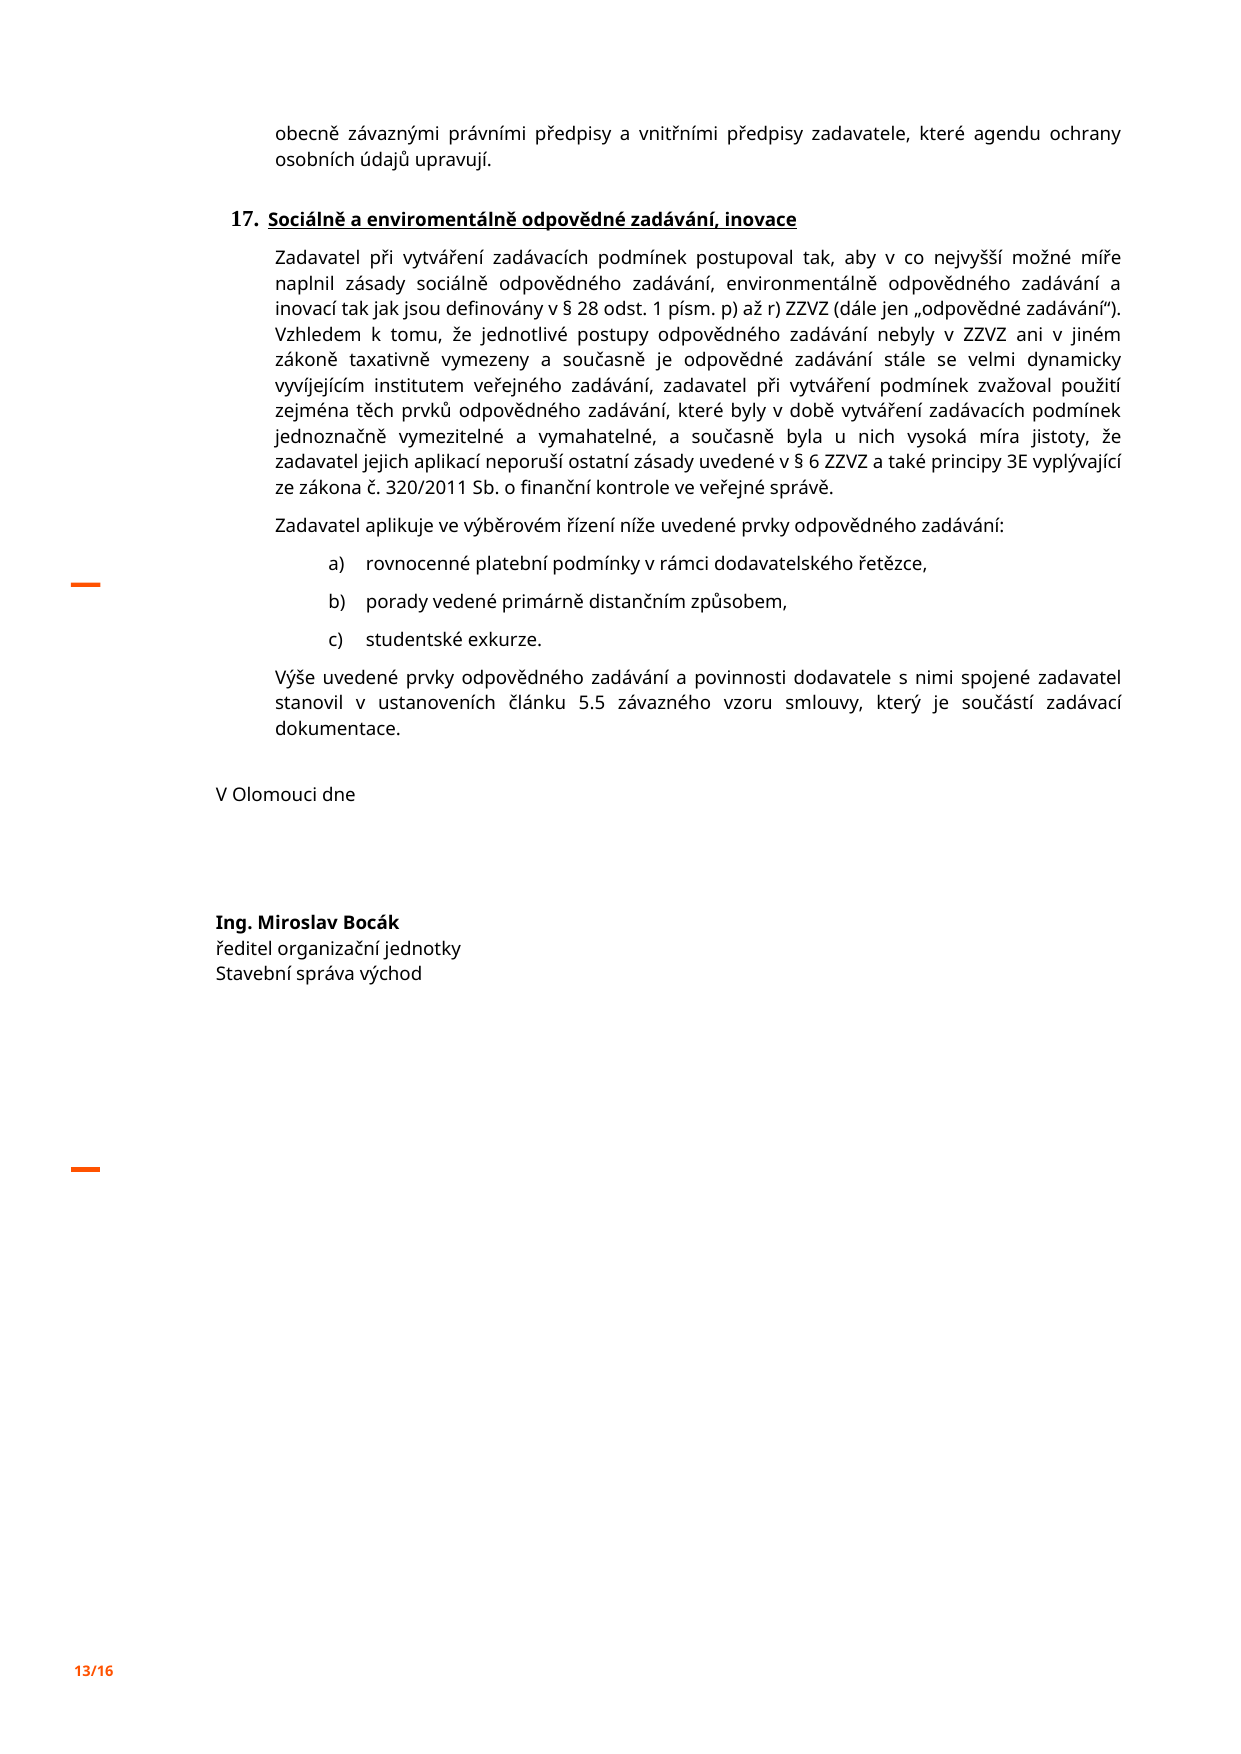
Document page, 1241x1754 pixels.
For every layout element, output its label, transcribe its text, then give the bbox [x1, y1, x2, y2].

text Zadavatel při vytváření zadávacích podmínek postupoval tak, aby v co nejvyšší možné míře naplnil zásady sociálně odpovědného zadávání, environmentálně odpovědného zadávání a inovací tak jak jsou definovány v § 28 odst. 1 písm. p) až r) ZZVZ (dále jen „odpovědné zadávání“). Vzhledem k tomu, že jednotlivé postupy odpovědného zadávání nebyly v ZZVZ ani v jiném zákoně taxativně vymezeny a současně je odpovědné zadávání stále se velmi dynamicky vyvíjejícím institutem veřejného zadávání, zadavatel při vytváření podmínek zvažoval použití zejména těch prvků odpovědného zadávání, které byly v době vytváření zadávacích podmínek jednoznačně vymezitelné a vymahatelné, a současně byla u nich vysoká míra jistoty, že zadavatel jejich aplikací neporuší ostatní zásady uvedené v § 6 ZZVZ a také principy 3E vyplývající ze zákona č. 320/2011 Sb. o finanční kontrole ve veřejné správě. [275, 244, 1122, 499]
list studentské exkurze. [328, 626, 1122, 652]
list Sociálně a enviromentálně odpovědné zadávání, inovace [230, 205, 1122, 232]
list porady vedené primárně distančním způsobem, [328, 588, 1122, 613]
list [245, 121, 1122, 172]
text Stavební správa východ [216, 960, 1122, 986]
text Zadavatel aplikuje ve výběrovém řízení níže uvedené prvky odpovědného zadávání: [275, 512, 1122, 537]
text Ing. Miroslav Bocák [216, 909, 1122, 935]
list rovnocenné platební podmínky v rámci dodavatelského řetězce, [328, 550, 1122, 576]
text Výše uvedené prvky odpovědného zadávání a povinnosti dodavatele s nimi spojené zadavatel stanovil v ustanoveních článku 5.5 závazného vzoru smlouvy, který je součástí zadávací dokumentace. [275, 664, 1122, 741]
text ředitel organizační jednotky [216, 935, 1122, 960]
text V Olomouci dne [216, 774, 1122, 807]
